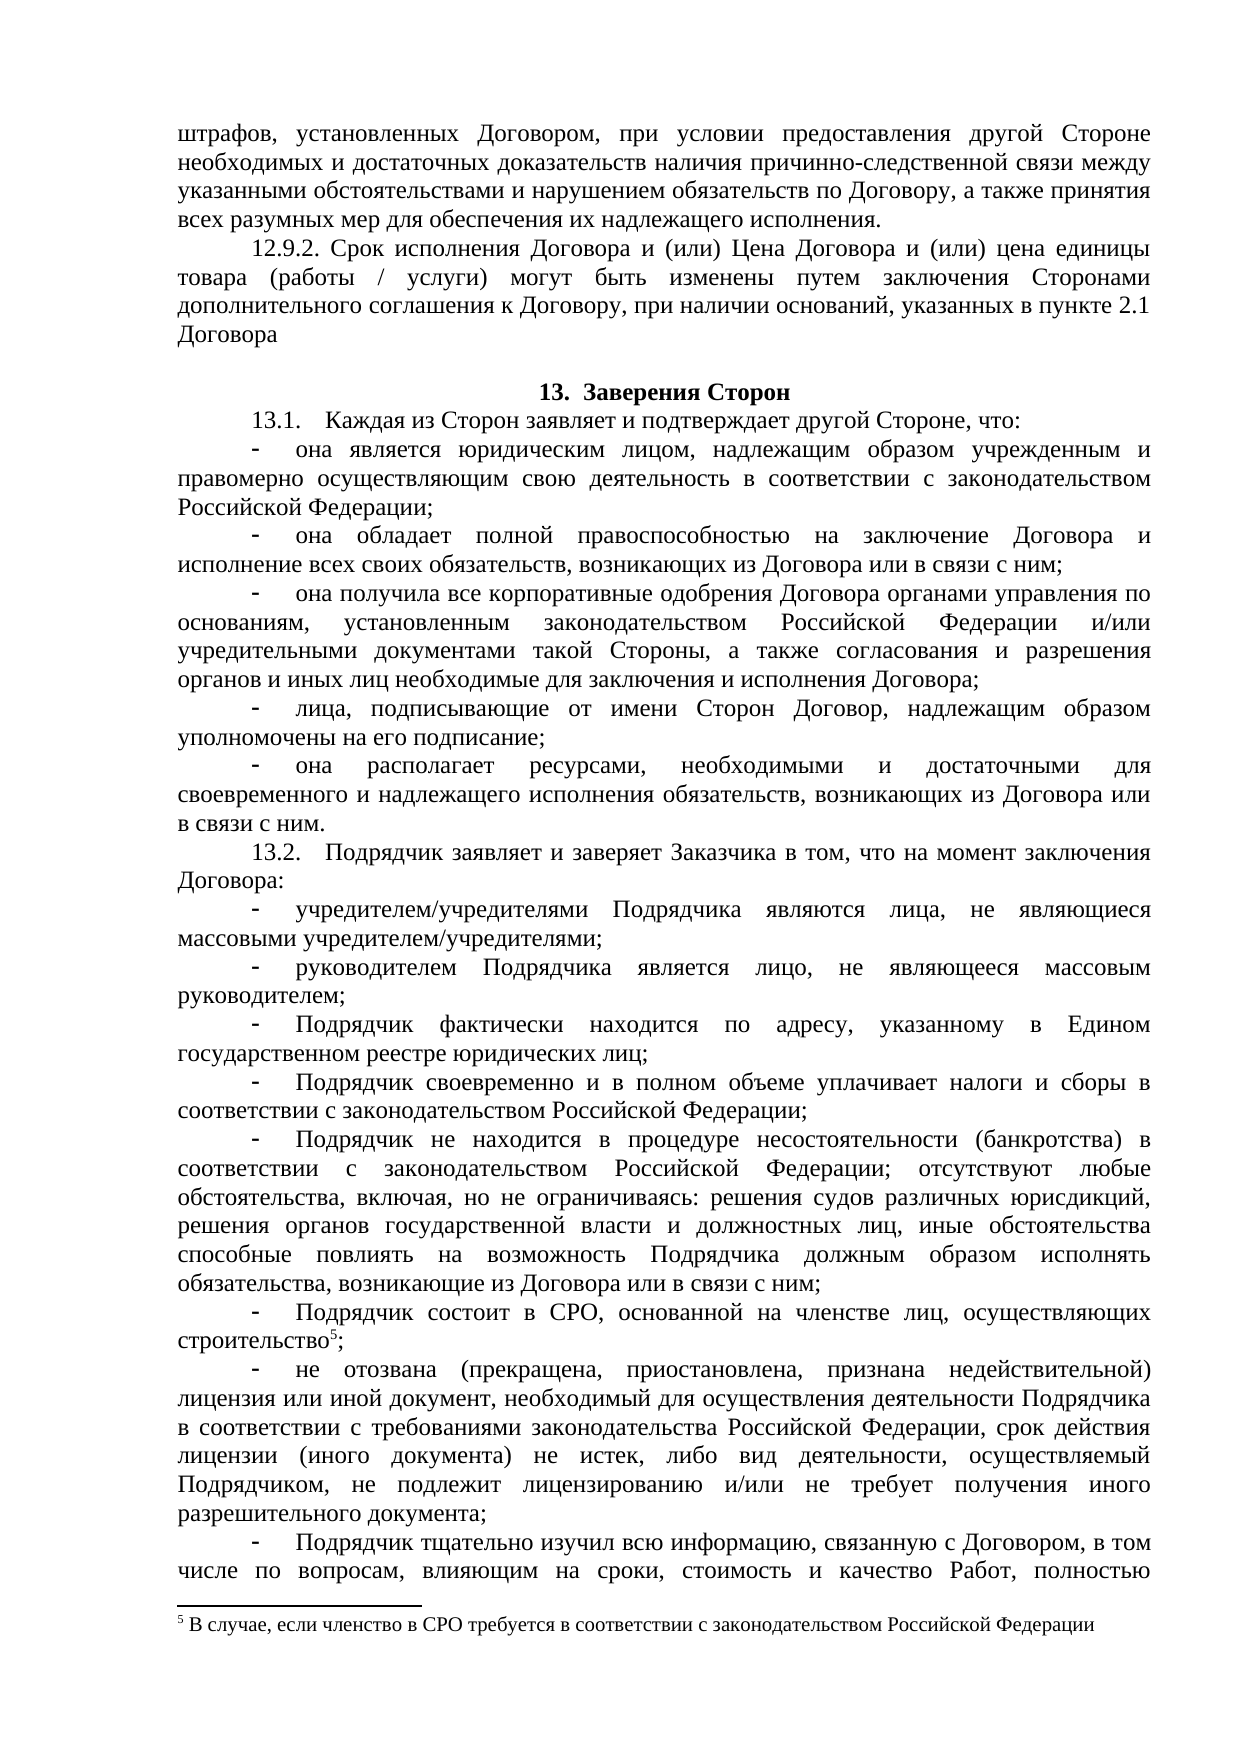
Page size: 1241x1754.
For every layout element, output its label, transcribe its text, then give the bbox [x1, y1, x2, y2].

list она получила все корпоративные одобрения Договора органами управления по основаниям, установленным законодательством Российской Федерации и/или учредительными документами такой Стороны, а также согласования и разрешения органов и иных лиц необходимые для заключения и исполнения Договора; [177, 578, 1152, 693]
list Подрядчик заявляет и заверяет Заказчика в том, что на момент заключения Договора: [177, 837, 1152, 894]
list Подрядчик состоит в СРО, основанной на членстве лиц, осуществляющих строительство; [177, 1297, 1152, 1354]
text 12.9.2. Срок исполнения Договора и (или) Цена Договора и (или) цена единицы товара (работы / услуги) могут быть изменены путем заключения Сторонами дополнительного соглашения к Договору, при наличии оснований, указанных в пункте 2.1 Договора [177, 233, 1152, 348]
list Заверения Сторон [177, 377, 1152, 406]
list она располагает ресурсами, необходимыми и достаточными для своевременного и надлежащего исполнения обязательств, возникающих из Договора или в связи с ним. [177, 751, 1152, 837]
list Подрядчик своевременно и в полном объеме уплачивает налоги и сборы в соответствии с законодательством Российской Федерации; [177, 1067, 1152, 1124]
list руководителем Подрядчика является лицо, не являющееся массовым руководителем; [177, 952, 1152, 1009]
list она является юридическим лицом, надлежащим образом учрежденным и правомерно осуществляющим свою деятельность в соответствии с законодательством Российской Федерации; [177, 434, 1152, 521]
list Подрядчик не находится в процедуре несостоятельности (банкротства) в соответствии с законодательством Российской Федерации; отсутствуют любые обстоятельства, включая, но не ограничиваясь: решения судов различных юрисдикций, решения органов государственной власти и должностных лиц, иные обстоятельства способные повлиять на возможность Подрядчика должным образом исполнять обязательства, возникающие из Договора или в связи с ним; [177, 1124, 1152, 1297]
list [177, 1527, 1152, 1584]
list учредителем/учредителями Подрядчика являются лица, не являющиеся массовыми учредителем/учредителями; [177, 894, 1152, 952]
list не отозвана (прекращена, приостановлена, признана недействительной) лицензия или иной документ, необходимый для осуществления деятельности Подрядчика в соответствии с требованиями законодательства Российской Федерации, срок действия лицензии (иного документа) не истек, либо вид деятельности, осуществляемый Подрядчиком, не подлежит лицензированию и/или не требует получения иного разрешительного документа; [177, 1354, 1152, 1527]
list Подрядчик фактически находится по адресу, указанному в Едином государственном реестре юридических лиц; [177, 1009, 1152, 1067]
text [177, 118, 1152, 233]
list лица, подписывающие от имени Сторон Договор, надлежащим образом уполномочены на его подписание; [177, 693, 1152, 751]
list Каждая из Сторон заявляет и подтверждает другой Стороне, что: [177, 406, 1152, 434]
list она обладает полной правоспособностью на заключение Договора и исполнение всех своих обязательств, возникающих из Договора или в связи с ним; [177, 521, 1152, 578]
